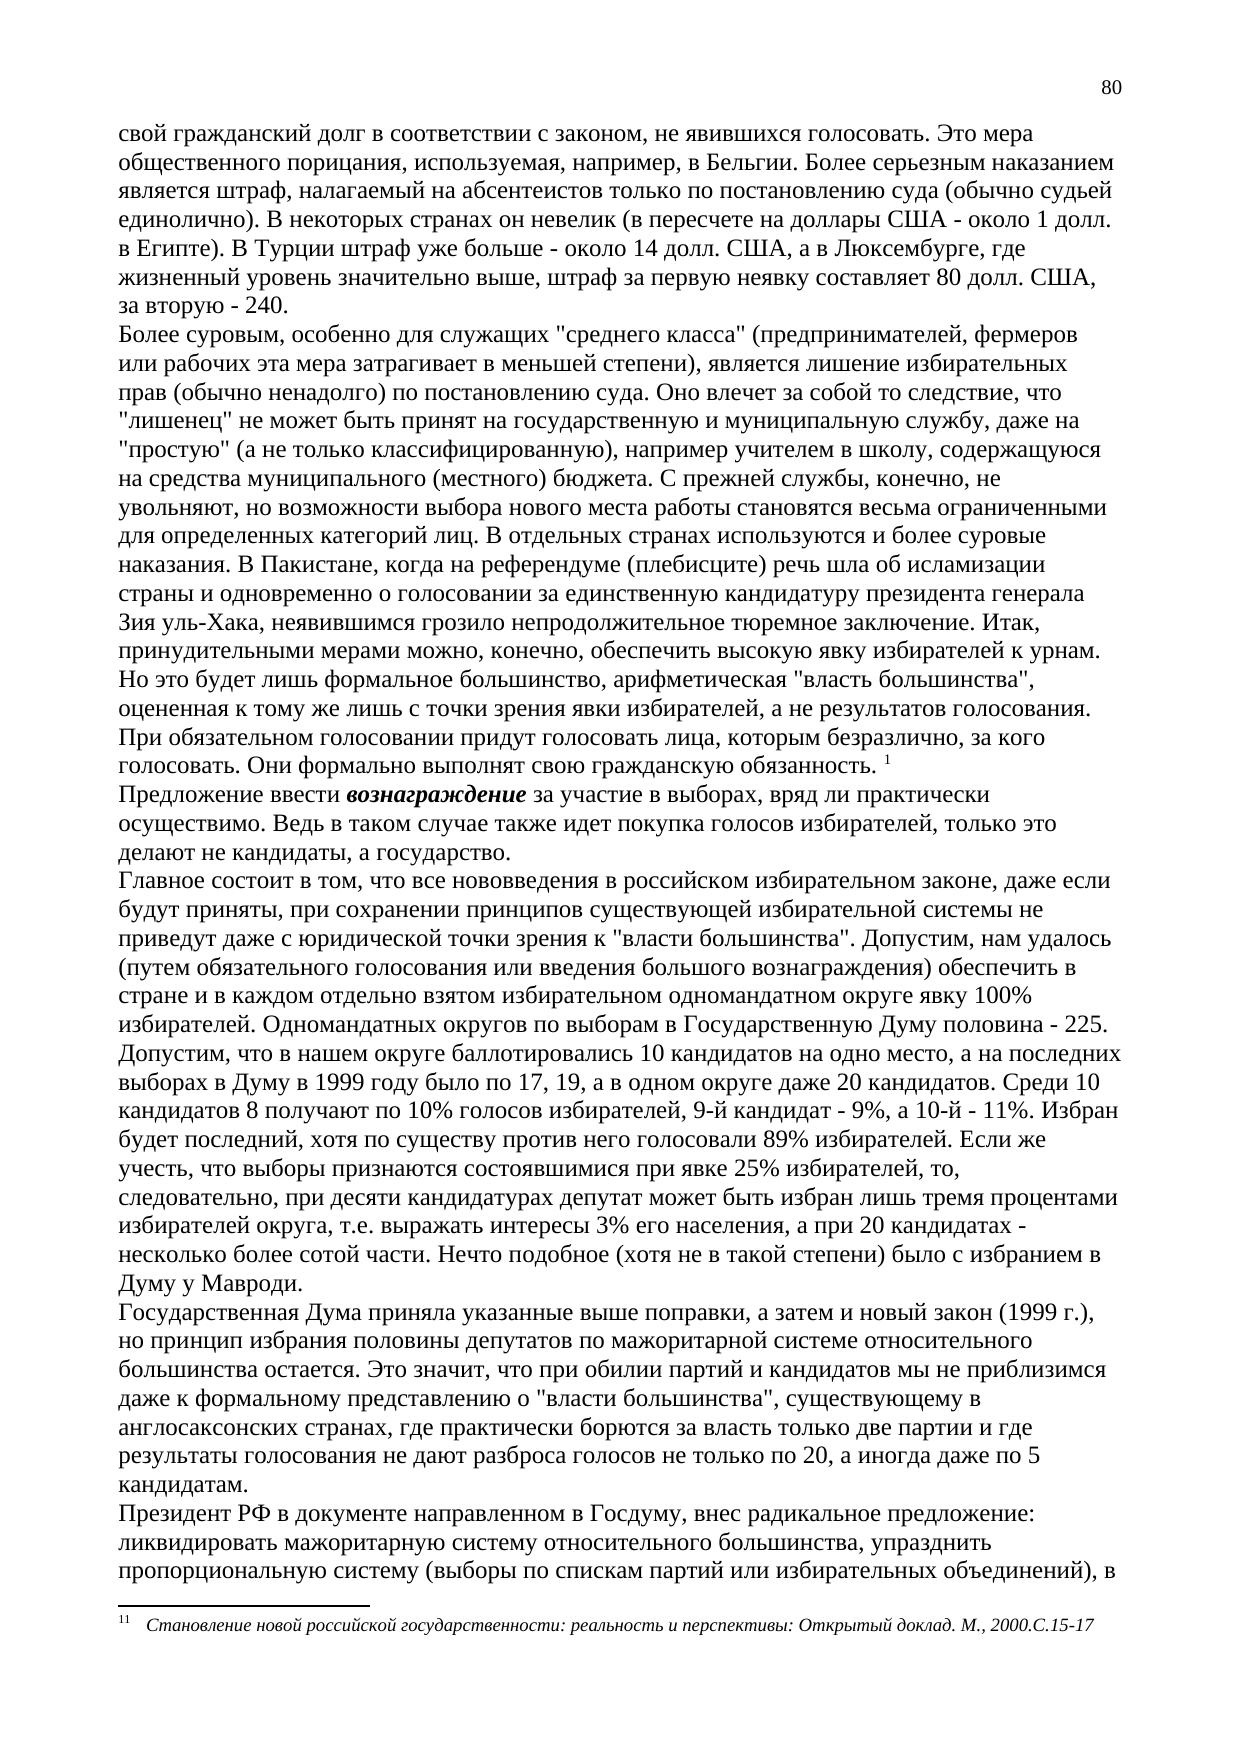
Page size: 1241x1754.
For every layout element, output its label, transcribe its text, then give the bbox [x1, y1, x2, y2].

text Государственная Дума приняла указанные выше поправки, а затем и новый закон (1999 г.), но принцип избрания половины депутатов по мажоритарной системе относительного большинства остается. Это значит, что при обилии партий и кандидатов мы не приблизимся даже к формальному представлению о "власти большинства", существующему в англосаксонских странах, где практически борются за власть только две партии и где результаты голосования не дают разброса голосов не только по 20, а иногда даже по 5 кандидатам. [118, 1297, 1122, 1498]
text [118, 118, 1122, 319]
text Главное состоит в том, что все нововведения в российском избирательном законе, даже если будут приняты, при сохранении принципов существующей избирательной системы не приведут даже с юридической точки зрения к "власти большинства". Допустим, нам удалось (путем обязательного голосования или введения большого вознаграждения) обеспечить в стране и в каждом отдельно взятом избирательном одномандатном округе явку 100% избирателей. Одномандатных округов по выборам в Государственную Думу половина - 225. Допустим, что в нашем округе баллотировались 10 кандидатов на одно место, а на последних выборах в Думу в 1999 году было по 17, 19, а в одном округе даже 20 кандидатов. Среди 10 кандидатов 8 получают по 10% голосов избирателей, 9-й кандидат - 9%, а 10-й - 11%. Избран будет последний, хотя по существу против него голосовали 89% избирателей. Если же учесть, что выборы признаются состоявшимися при явке 25% избирателей, то, следовательно, при десяти кандидатурах депутат может быть избран лишь тремя процентами избирателей округа, т.е. выражать интересы 3% его населения, а при 20 кандидатах - несколько более сотой части. Нечто подобное (хотя не в такой степени) было с избранием в Думу у Мавроди. [118, 866, 1122, 1297]
text Более суровым, особенно для служащих "среднего класса" (предпринимателей, фермеров или рабочих эта мера затрагивает в меньшей степени), является лишение избирательных прав (обычно ненадолго) по постановлению суда. Оно влечет за собой то следствие, что "лишенец" не может быть принят на государственную и муниципальную службу, даже на "простую" (а не только классифицированную), например учителем в школу, содержащуюся на средства муниципального (местного) бюджета. С прежней службы, конечно, не увольняют, но возможности выбора нового места работы становятся весьма ограниченными для определенных категорий лиц. В отдельных странах используются и более суровые наказания. В Пакистане, когда на референдуме (плебисците) речь шла об исламизации страны и одновременно о голосовании за единственную кандидатуру президента генерала Зия уль-Хака, неявившимся грозило непродолжительное тюремное заключение. Итак, принудительными мерами можно, конечно, обеспечить высокую явку избирателей к урнам. Но это будет лишь формальное большинство, арифметическая "власть большинства", оцененная к тому же лишь с точки зрения явки избирателей, а не результатов голосования. При обязательном голосовании придут голосовать лица, которым безразлично, за кого голосовать. Они формально выполнят свою гражданскую обязанность. 1 [118, 319, 1122, 779]
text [118, 1498, 1122, 1584]
text Предложение ввести вознаграждение за участие в выборах, вряд ли практически осуществимо. Ведь в таком случае также идет покупка голосов избирателей, только это делают не кандидаты, а государство. [118, 779, 1122, 866]
